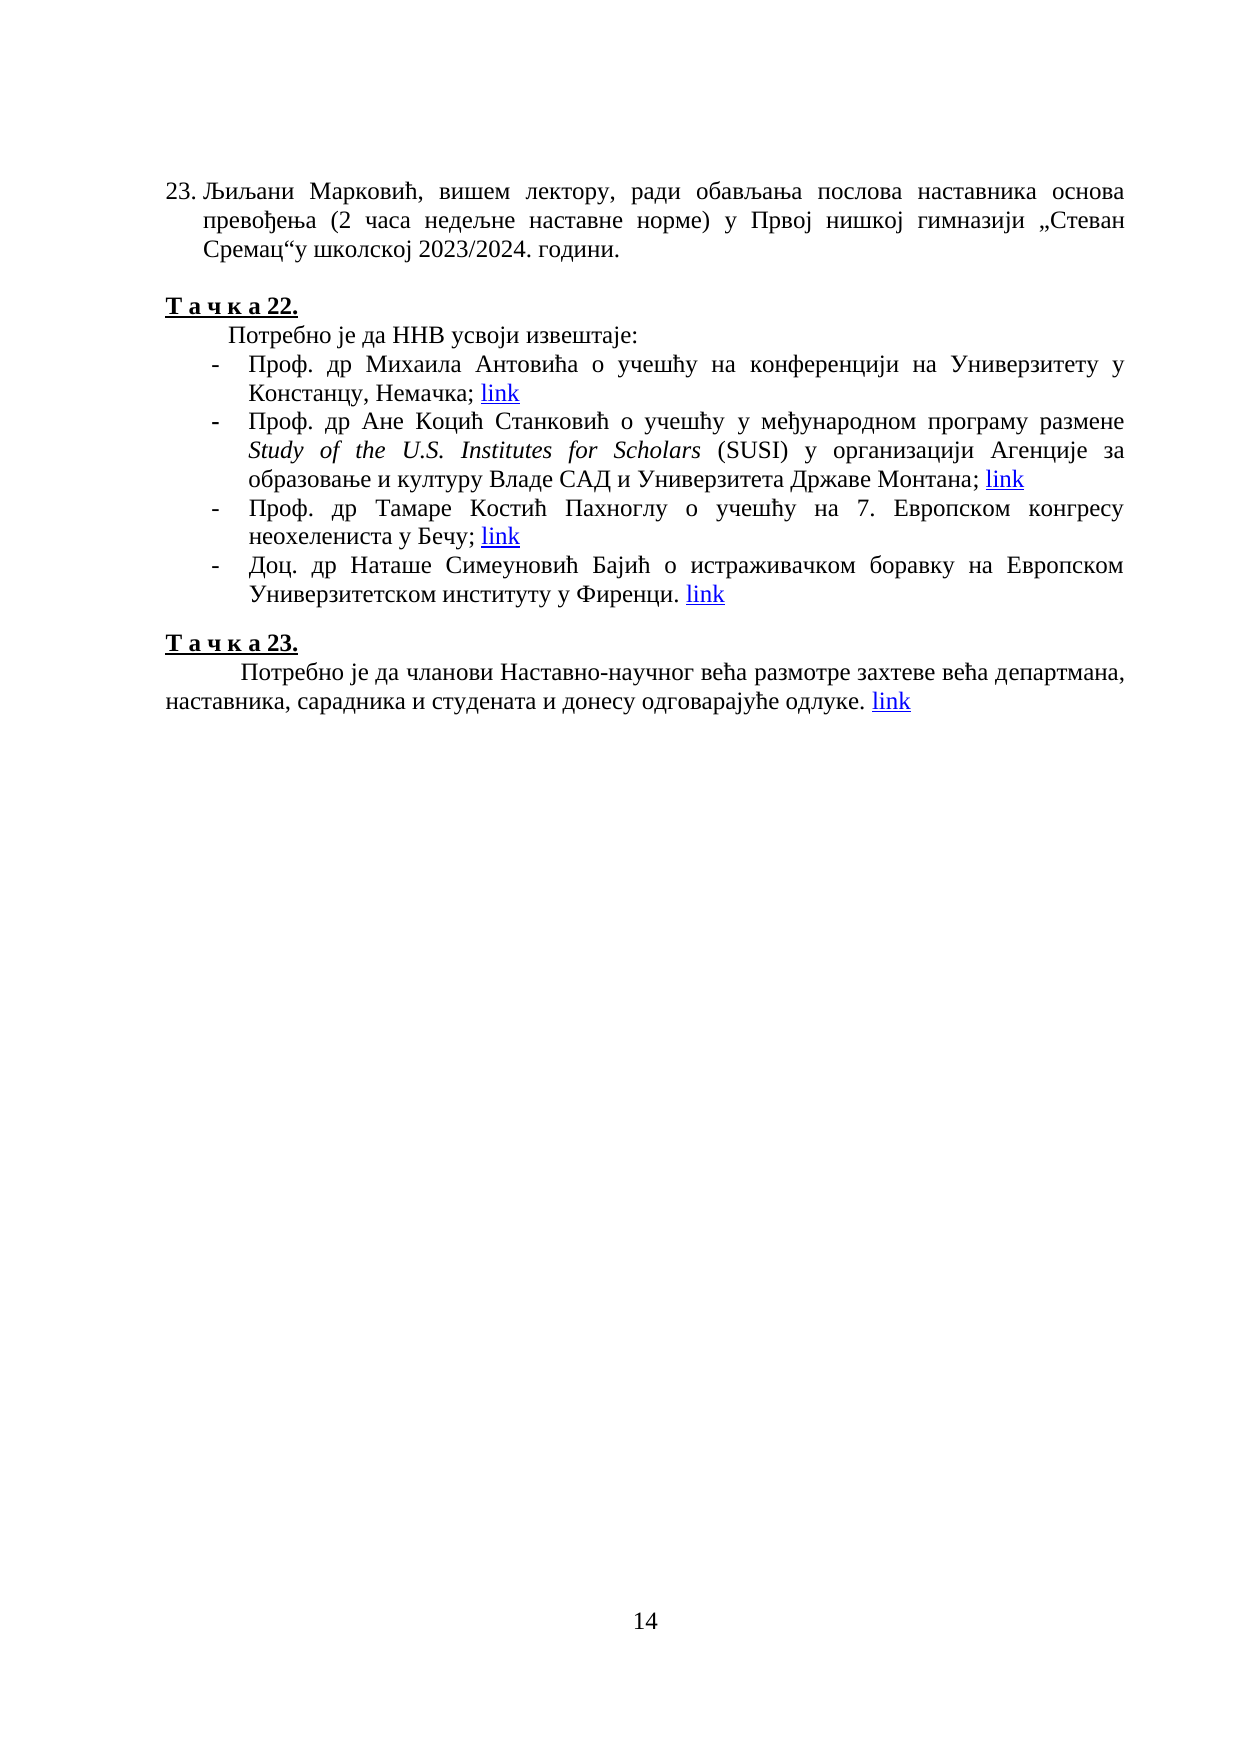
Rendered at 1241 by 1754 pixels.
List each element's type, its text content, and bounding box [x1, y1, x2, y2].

text Потребно је да чланови Наставно-научног већа размотре захтеве већа департмана, наставника, сарадника и студената и донесу одговарајуће одлуке. link [165, 657, 1125, 715]
list Проф. др Ане Коцић Станковић о учешћу у међународном програму размене Study of the U.S. Institutes for Scholars (SUSI) у организацији Агенције за образовање и културу Владе САД и Универзитета Државе Монтана; link [211, 406, 1125, 493]
list Проф. др Михаила Антовића о учешћу на конференцији на Универзитету у Констанцу, Немачка; link [211, 349, 1125, 406]
list Љиљани Марковић, вишем лектору, ради обављања послова наставника основа превођења (2 часа недељне наставне норме) у Првој нишкој гимназији „Стеван Сремац“у школској 2023/2024. години. [165, 176, 1125, 263]
text Т а ч к а 23. [165, 628, 1125, 657]
list Доц. др Наташе Симеуновић Бајић о истраживачком боравку на Европском Универзитетском институту у Фиренци. link [211, 550, 1125, 608]
list Проф. др Тамаре Костић Пахноглу о учешћу на 7. Европском конгресу неохелениста у Бечу; link [211, 493, 1125, 550]
text Т а ч к а 22. [165, 291, 1125, 320]
text Потребно је да ННВ усвоји извештајe: [165, 320, 1125, 349]
